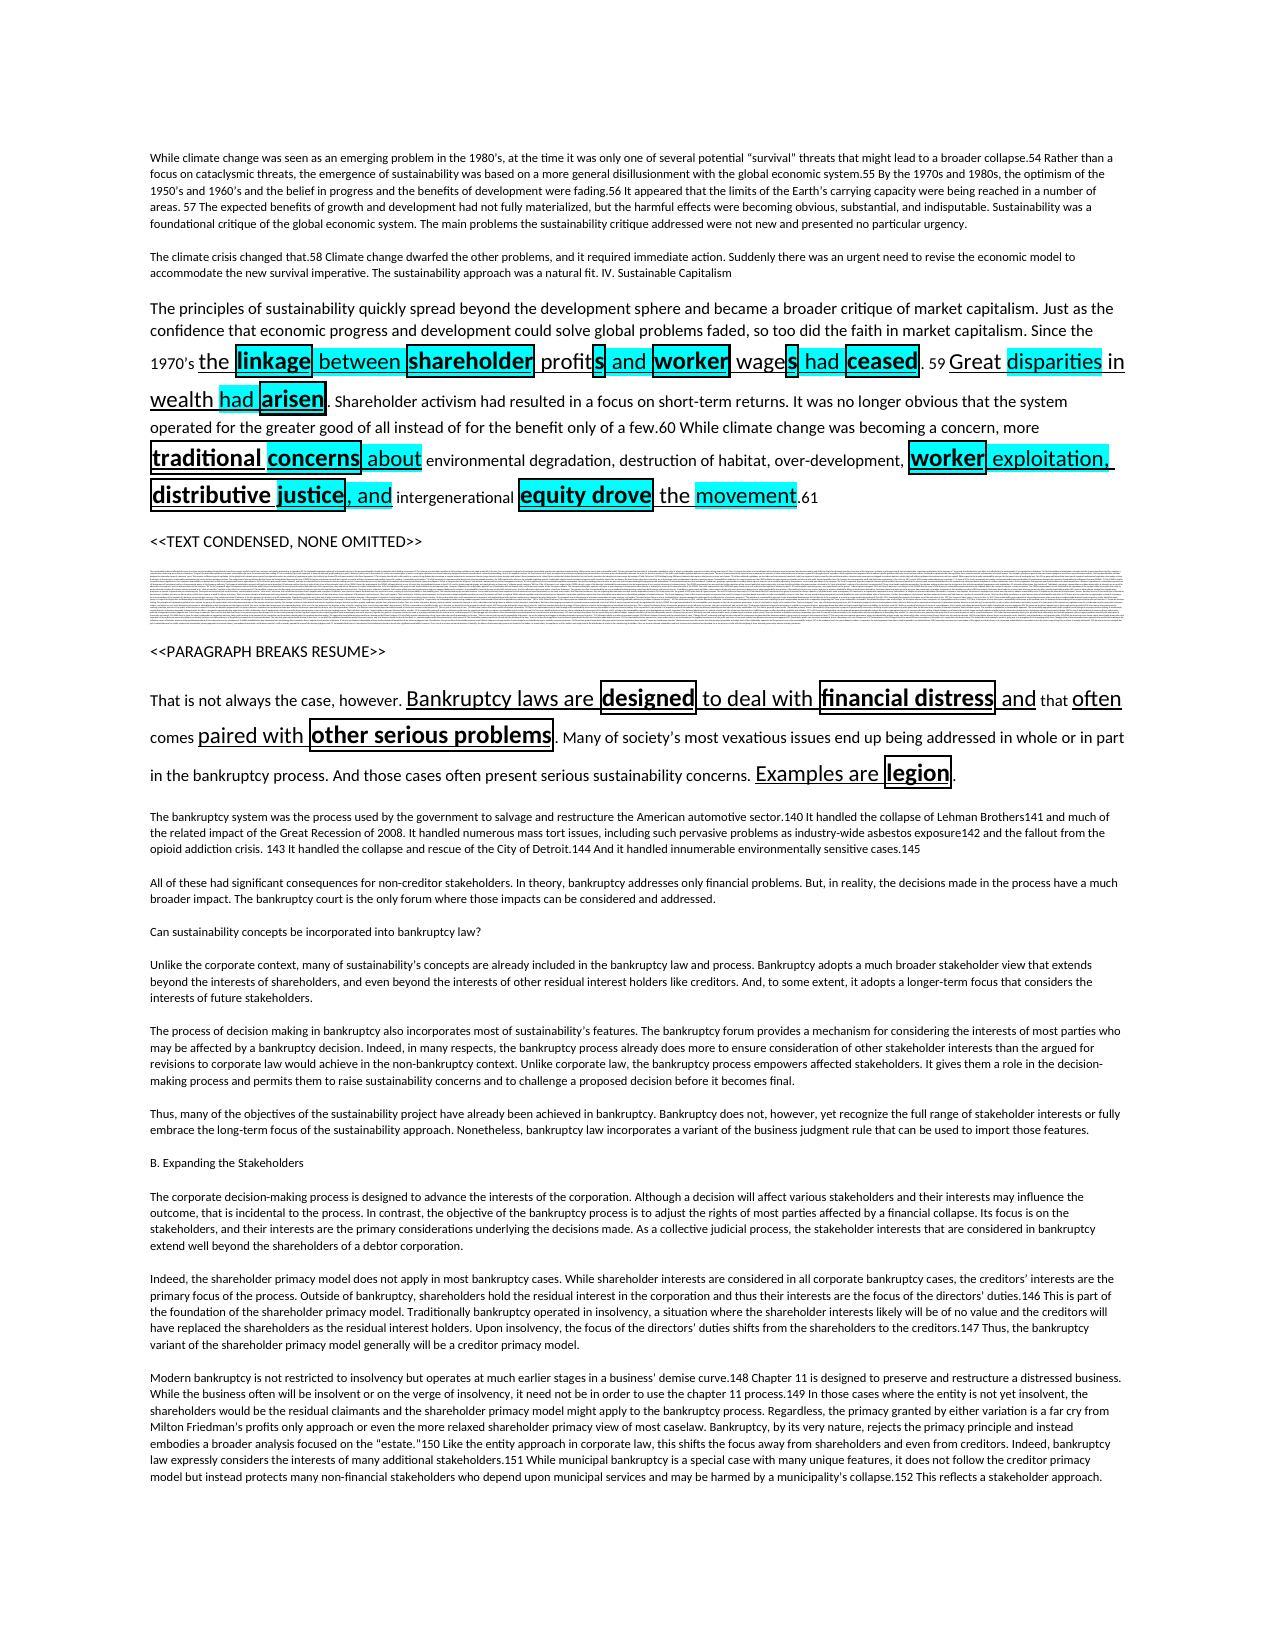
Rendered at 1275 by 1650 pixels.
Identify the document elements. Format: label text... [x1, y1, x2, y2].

text The principles of sustainability quickly spread beyond the development sphere and became a broader critique of market capitalism. Just as the confidence that economic progress and development could solve global problems faded, so too did the faith in market capitalism. Since the 1970’s the linkage between shareholder profits and worker wages had ceased. 59 Great disparities in wealth had arisen. Shareholder activism had resulted in a focus on short-term returns. It was no longer obvious that the system operated for the greater good of all instead of for the benefit only of a few.60 While climate change was becoming a concern, more traditional concerns about environmental degradation, destruction of habitat, over-development, worker exploitation, distributive justice, and intergenerational equity drove the movement.61 [150, 298, 1125, 512]
text Indeed, the shareholder primacy model does not apply in most bankruptcy cases. While shareholder interests are considered in all corporate bankruptcy cases, the creditors’ interests are the primary focus of the process. Outside of bankruptcy, shareholders hold the residual interest in the corporation and thus their interests are the focus of the directors’ duties.146 This is part of the foundation of the shareholder primacy model. Traditionally bankruptcy operated in insolvency, a situation where the shareholder interests likely will be of no value and the creditors will have replaced the shareholders as the residual interest holders. Upon insolvency, the focus of the directors’ duties shifts from the shareholders to the creditors.147 Thus, the bankruptcy variant of the shareholder primacy model generally will be a creditor primacy model. [150, 1271, 1125, 1352]
text All of these had significant consequences for non-creditor stakeholders. In theory, bankruptcy addresses only financial problems. But, in reality, the decisions made in the process have a much broader impact. The bankruptcy court is the only forum where those impacts can be considered and addressed. [150, 875, 1125, 907]
text The climate crisis changed that.58 Climate change dwarfed the other problems, and it required immediate action. Suddenly there was an urgent need to revise the economic model to accommodate the new survival imperative. The sustainability approach was a natural fit. IV. Sustainable Capitalism [150, 249, 1125, 281]
text The corporate decision-making process is designed to advance the interests of the corporation. Although a decision will affect various stakeholders and their interests may influence the outcome, that is incidental to the process. In contrast, the objective of the bankruptcy process is to adjust the rights of most parties affected by a financial collapse. Its focus is on the stakeholders, and their interests are the primary considerations underlying the decisions made. As a collective judicial process, the stakeholder interests that are considered in bankruptcy extend well beyond the shareholders of a debtor corporation. [150, 1189, 1125, 1253]
text The bankruptcy system was the process used by the government to salvage and restructure the American automotive sector.140 It handled the collapse of Lehman Brothers141 and much of the related impact of the Great Recession of 2008. It handled numerous mass tort issues, including such pervasive problems as industry-wide asbestos exposure142 and the fallout from the opioid addiction crisis. 143 It handled the collapse and rescue of the City of Detroit.144 And it handled innumerable environmentally sensitive cases.145 [150, 809, 1125, 857]
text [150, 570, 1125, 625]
text <<PARAGRAPH BREAKS RESUME>> [150, 641, 1125, 662]
text Unlike the corporate context, many of sustainability’s concepts are already included in the bankruptcy law and process. Bankruptcy adopts a much broader stakeholder view that extends beyond the interests of shareholders, and even beyond the interests of other residual interest holders like creditors. And, to some extent, it adopts a longer-term focus that considers the interests of future stakeholders. [150, 958, 1125, 1006]
text The process of decision making in bankruptcy also incorporates most of sustainability’s features. The bankruptcy forum provides a mechanism for considering the interests of most parties who may be affected by a bankruptcy decision. Indeed, in many respects, the bankruptcy process already does more to ensure consideration of other stakeholder interests than the argued for revisions to corporate law would achieve in the non-bankruptcy context. Unlike corporate law, the bankruptcy process empowers affected stakeholders. It gives them a role in the decision-making process and permits them to raise sustainability concerns and to challenge a proposed decision before it becomes final. [150, 1024, 1125, 1088]
text Thus, many of the objectives of the sustainability project have already been achieved in bankruptcy. Bankruptcy does not, however, yet recognize the full range of stakeholder interests or fully embrace the long-term focus of the sustainability approach. Nonetheless, bankruptcy law incorporates a variant of the business judgment rule that can be used to import those features. [150, 1106, 1125, 1138]
text B. Expanding the Stakeholders [150, 1156, 1125, 1171]
text Can sustainability concepts be incorporated into bankruptcy law? [150, 924, 1125, 940]
text While climate change was seen as an emerging problem in the 1980’s, at the time it was only one of several potential “survival” threats that might lead to a broader collapse.54 Rather than a focus on cataclysmic threats, the emergence of sustainability was based on a more general disillusionment with the global economic system.55 By the 1970s and 1980s, the optimism of the 1950’s and 1960’s and the belief in progress and the benefits of development were fading.56 It appeared that the limits of the Earth’s carrying capacity were being reached in a number of areas. 57 The expected benefits of growth and development had not fully materialized, but the harmful effects were becoming obvious, substantial, and indisputable. Sustainability was a foundational critique of the global economic system. The main problems the sustainability critique addressed were not new and presented no particular urgency. [150, 150, 1125, 231]
text <<TEXT CONDENSED, NONE OMITTED>> [150, 532, 1125, 552]
text That is not always the case, however. Bankruptcy laws are designed to deal with financial distress and that often comes paired with other serious problems. Many of society’s most vexatious issues end up being addressed in whole or in part in the bankruptcy process. And those cases often present serious sustainability concerns. Examples are legion. [150, 680, 1125, 789]
text Modern bankruptcy is not restricted to insolvency but operates at much earlier stages in a business’ demise curve.148 Chapter 11 is designed to preserve and restructure a distressed business. While the business often will be insolvent or on the verge of insolvency, it need not be in order to use the chapter 11 process.149 In those cases where the entity is not yet insolvent, the shareholders would be the residual claimants and the shareholder primacy model might apply to the bankruptcy process. Regardless, the primacy granted by either variation is a far cry from Milton Friedman’s profits only approach or even the more relaxed shareholder primacy view of most caselaw. Bankruptcy, by its very nature, rejects the primacy principle and instead embodies a broader analysis focused on the “estate.”150 Like the entity approach in corporate law, this shifts the focus away from shareholders and even from creditors. Indeed, bankruptcy law expressly considers the interests of many additional stakeholders.151 While municipal bankruptcy is a special case with many unique features, it does not follow the creditor primacy model but instead protects many non-financial stakeholders who depend upon municipal services and may be harmed by a municipality’s collapse.152 This reflects a stakeholder approach. [150, 1370, 1125, 1484]
